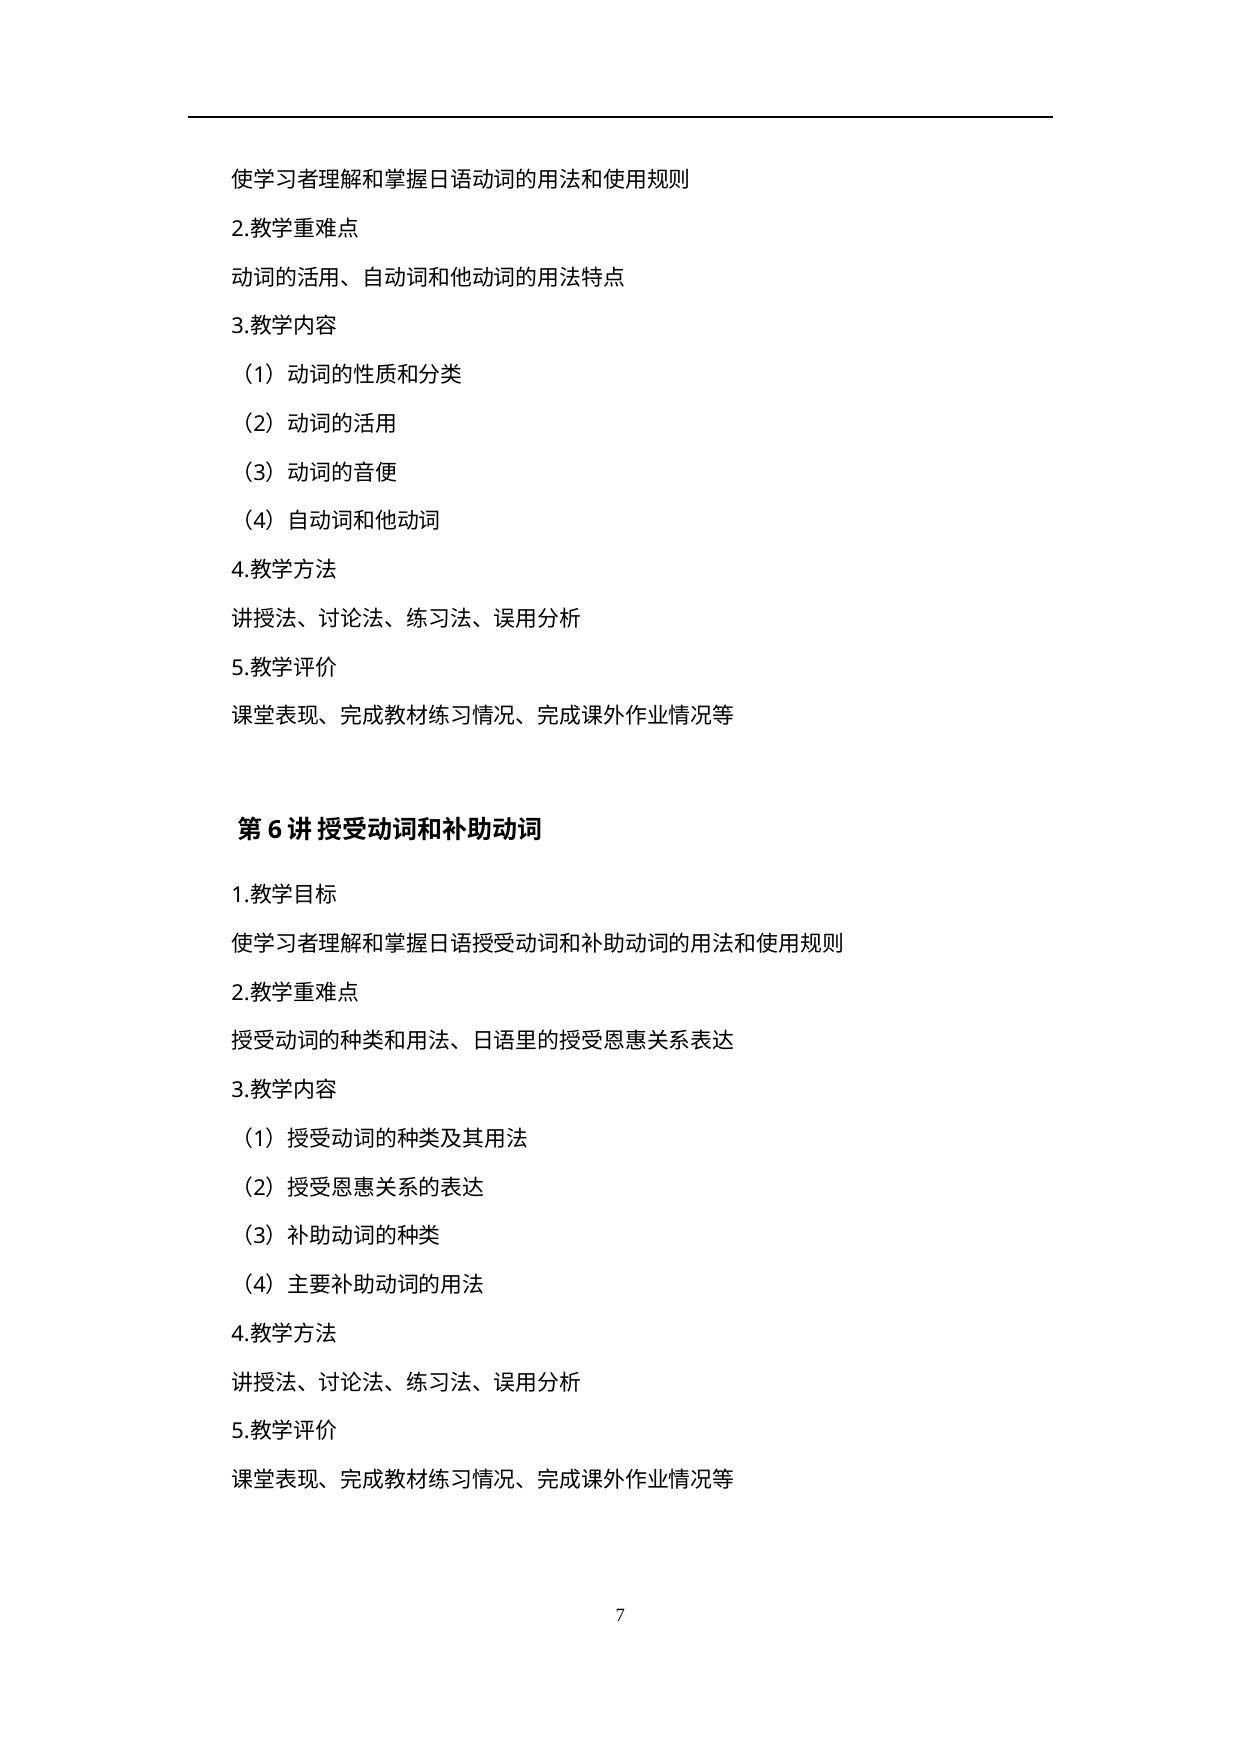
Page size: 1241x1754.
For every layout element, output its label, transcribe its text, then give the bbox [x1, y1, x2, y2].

text 授受动词的种类和用法、日语里的授受恩惠关系表达 [187, 1023, 1053, 1056]
text 使学习者理解和掌握日语授受动词和补助动词的用法和使用规则 [187, 926, 1053, 958]
text 4.教学方法 [187, 1316, 1053, 1348]
text （3）补助动词的种类 [187, 1218, 1053, 1251]
text 4.教学方法 [187, 552, 1053, 584]
text 讲授法、讨论法、练习法、误用分析 [187, 601, 1053, 633]
text 使学习者理解和掌握日语动词的用法和使用规则 [187, 162, 1053, 194]
text （3）动词的音便 [187, 454, 1053, 487]
text 5.教学评价 [187, 649, 1053, 682]
text 2.教学重难点 [187, 974, 1053, 1007]
text 讲授法、讨论法、练习法、误用分析 [187, 1364, 1053, 1397]
text （2）动词的活用 [187, 406, 1053, 438]
text （2）授受恩惠关系的表达 [187, 1169, 1053, 1202]
text 5.教学评价 [187, 1413, 1053, 1446]
text 第6讲 授受动词和补助动词 [187, 796, 1053, 861]
text 3.教学内容 [187, 1072, 1053, 1104]
text 动词的活用、自动词和他动词的用法特点 [187, 259, 1053, 292]
text 课堂表现、完成教材练习情况、完成课外作业情况等 [187, 698, 1053, 731]
text （4）自动词和他动词 [187, 503, 1053, 536]
text 3.教学内容 [187, 308, 1053, 341]
text （1）动词的性质和分类 [187, 357, 1053, 389]
text （4）主要补助动词的用法 [187, 1267, 1053, 1299]
text （1）授受动词的种类及其用法 [187, 1121, 1053, 1153]
text 课堂表现、完成教材练习情况、完成课外作业情况等 [187, 1462, 1053, 1494]
text 2.教学重难点 [187, 211, 1053, 243]
text 1.教学目标 [187, 877, 1053, 909]
